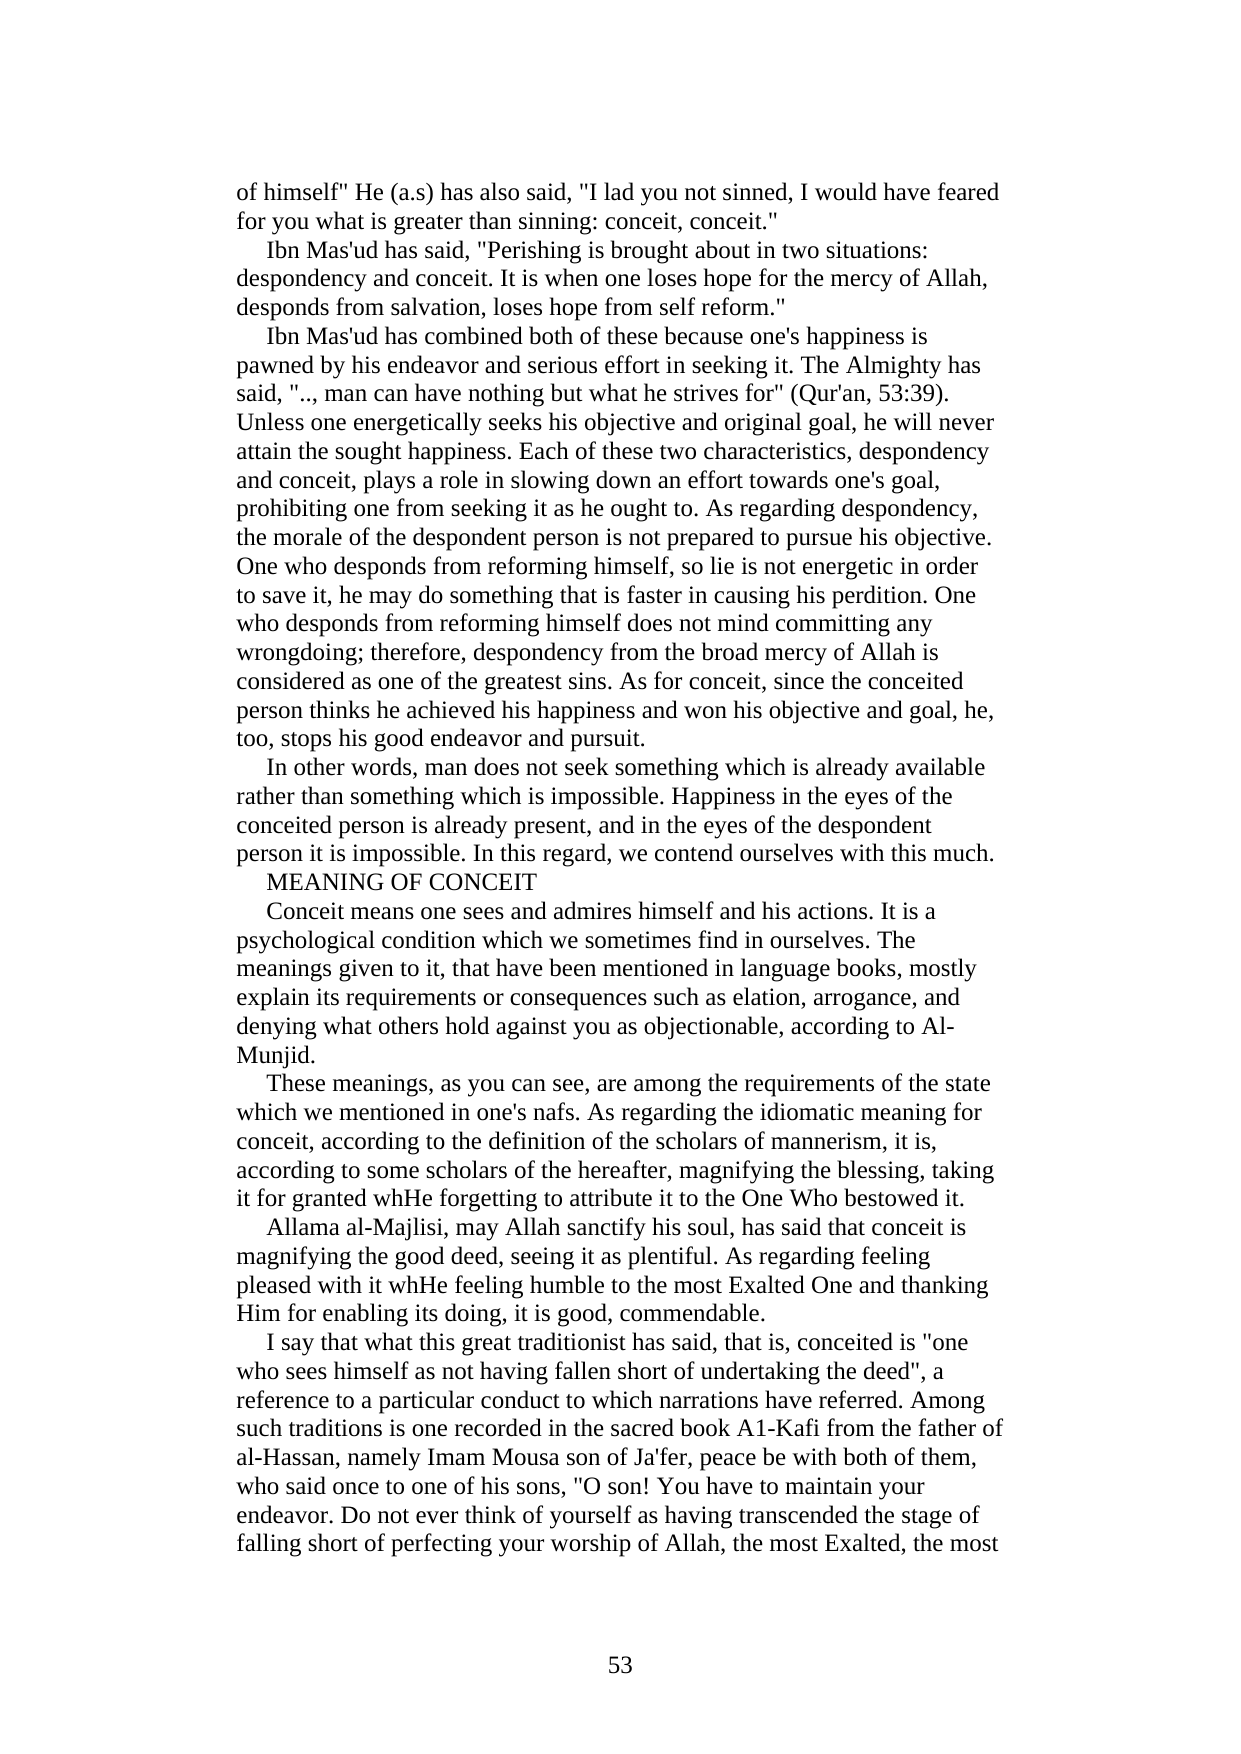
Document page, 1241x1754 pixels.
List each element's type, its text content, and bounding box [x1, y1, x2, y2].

text These meanings, as you can see, are among the requirements of the state which we mentioned in one's nafs. As regarding the idiomatic meaning for conceit, according to the definition of the scholars of mannerism, it is, according to some scholars of the hereafter, magnifying the blessing, taking it for granted whHe forgetting to attribute it to the One Who bestowed it. [236, 1068, 1004, 1212]
text MEANING OF CONCEIT [236, 867, 1004, 896]
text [236, 1327, 1004, 1557]
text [236, 177, 1004, 235]
text Ibn Mas'ud has combined both of these because one's happiness is pawned by his endeavor and serious effort in seeking it. The Almighty has said, ".., man can have nothing but what he strives for" (Qur'an, 53:39). Unless one energetically seeks his objective and original goal, he will never attain the sought happiness. Each of these two characteristics, despondency and conceit, plays a role in slowing down an effort towards one's goal, prohibiting one from seeking it as he ought to. As regarding despondency, the morale of the despondent person is not prepared to pursue his objective. One who desponds from reforming himself, so lie is not energetic in order to save it, he may do something that is faster in causing his perdition. One who desponds from reforming himself does not mind committing any wrongdoing; therefore, despondency from the broad mercy of Allah is considered as one of the greatest sins. As for conceit, since the conceited person thinks he achieved his happiness and won his objective and goal, he, too, stops his good endeavor and pursuit. [236, 321, 1004, 752]
text Ibn Mas'ud has said, "Perishing is brought about in two situations: despondency and conceit. It is when one loses hope for the mercy of Allah, desponds from salvation, loses hope from self reform." [236, 235, 1004, 321]
text Allama al-Majlisi, may Allah sanctify his soul, has said that conceit is magnifying the good deed, seeing it as plentiful. As regarding feeling pleased with it whHe feeling humble to the most Exalted One and thanking Him for enabling its doing, it is good, commendable. [236, 1212, 1004, 1327]
text Conceit means one sees and admires himself and his actions. It is a psychological condition which we sometimes find in ourselves. The meanings given to it, that have been mentioned in language books, mostly explain its requirements or consequences such as elation, arrogance, and denying what others hold against you as objectionable, according to Al-Munjid. [236, 896, 1004, 1068]
text In other words, man does not seek something which is already available rather than something which is impossible. Happiness in the eyes of the conceited person is already present, and in the eyes of the despondent person it is impossible. In this regard, we contend ourselves with this much. [236, 752, 1004, 867]
